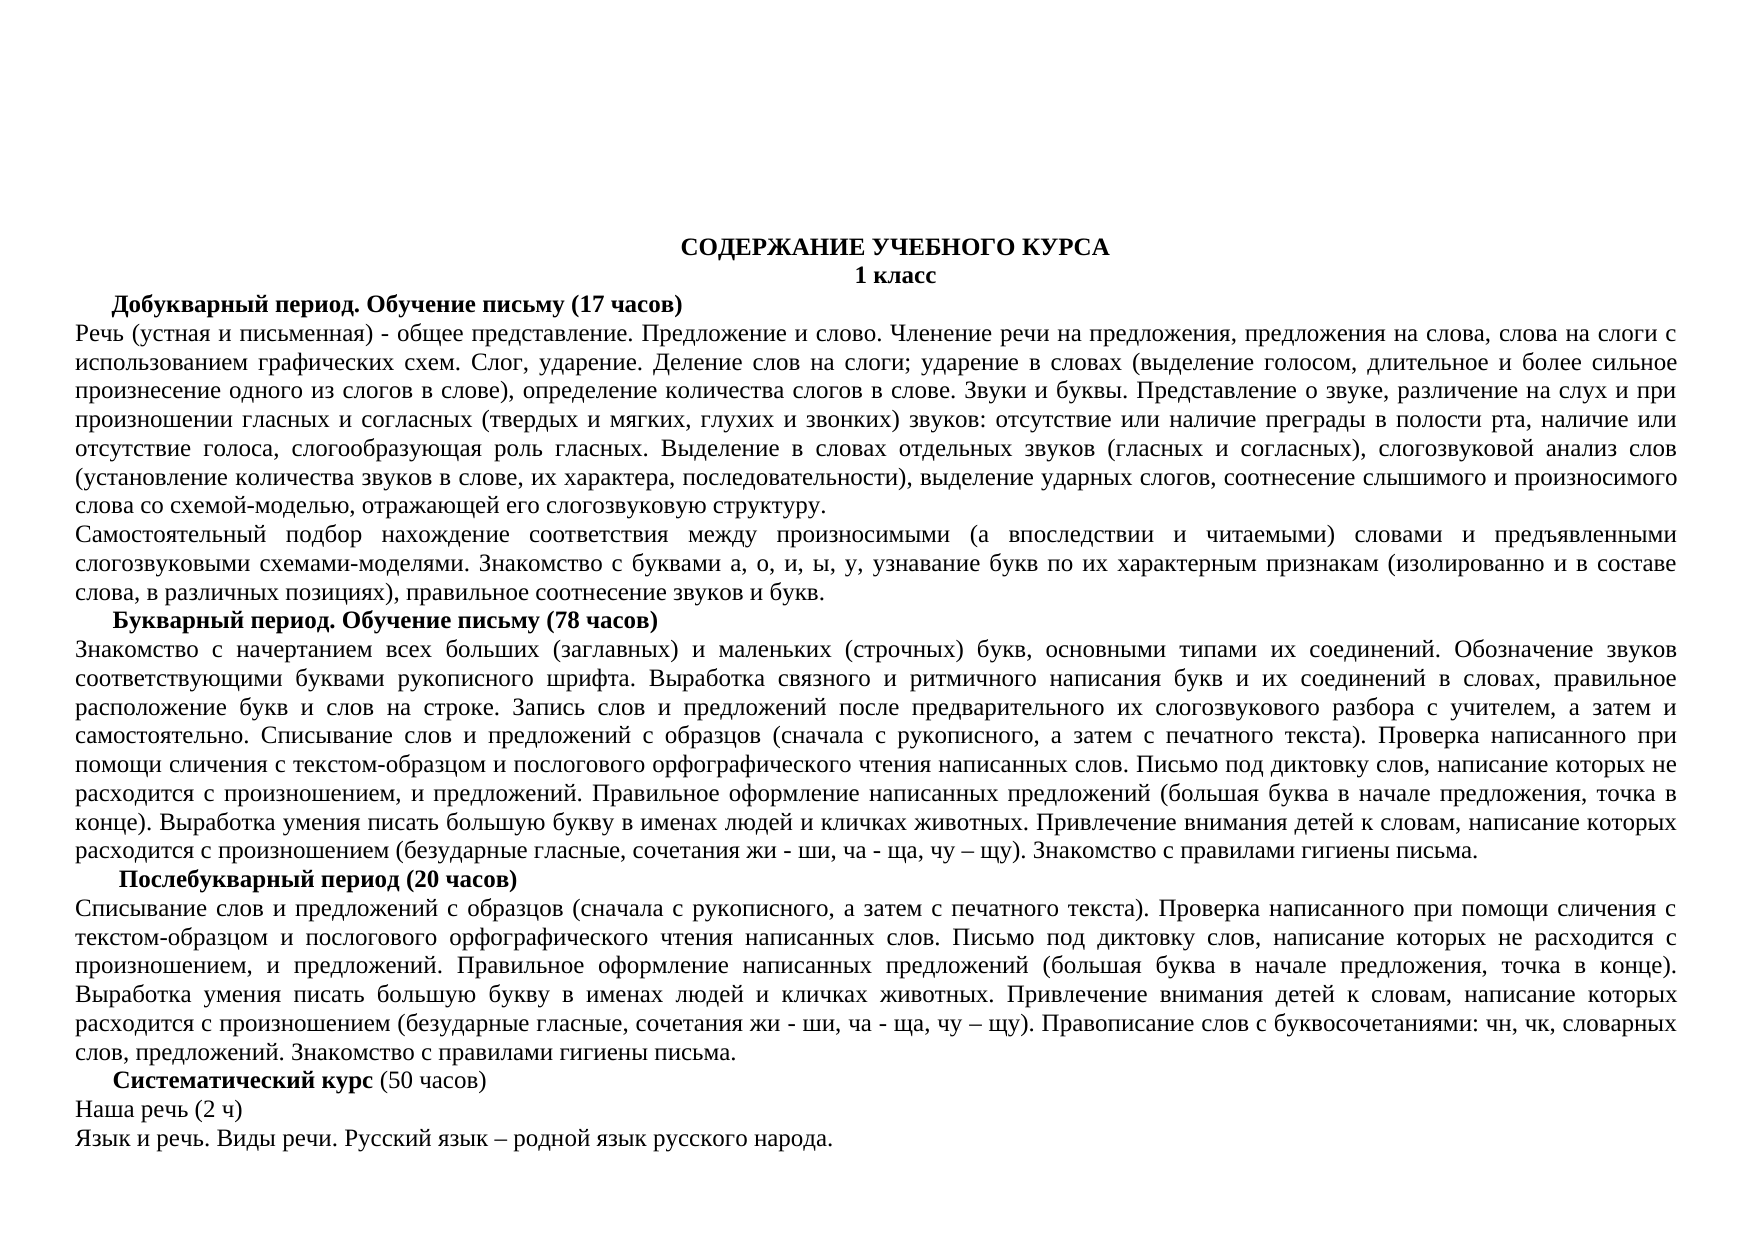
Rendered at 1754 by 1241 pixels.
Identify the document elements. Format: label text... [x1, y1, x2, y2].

text Знакомство с начертанием всех больших (заглавных) и маленьких (строчных) букв, основными типами их соединений. Обозначение звуков соответствующими буквами рукописного шрифта. Выработка связного и ритмичного написания букв и их соединений в словах, правильное расположение букв и слов на строке. Запись слов и предложений после предварительного их слогозвукового разбора с учителем, а затем и самостоятельно. Списывание слов и предложений с образцов (сначала с рукописного, а затем с печатного текста). Проверка написанного при помощи сличения с текстом-образцом и послогового орфографического чтения написанных слов. Письмо под диктовку слов, написание которых не расходится с произношением, и предложений. Правильное оформление написанных предложений (большая буква в начале предложения, точка в конце). Выработка умения писать большую букву в именах людей и кличках животных. Привлечение внимания детей к словам, написание которых расходится с произношением (безударные гласные, сочетания жи - ши, ча - ща, чу – щу). Знакомство с правилами гигиены письма. [75, 634, 1679, 864]
text Язык и речь. Виды речи. Русский язык – родной язык русского народа. [75, 1123, 1679, 1152]
text Содержание учебного курса [111, 232, 1679, 260]
text Систематический курс (50 часов) [75, 1065, 1679, 1094]
text Наша речь (2 ч) [75, 1094, 1679, 1123]
text Самостоятельный подбор нахождение соответствия между произносимыми (а впоследствии и читаемыми) словами и предъявленными слогозвуковыми схемами-моделями. Знакомство с буквами а, о, и, ы, у, узнавание букв по их характерным признакам (изолированно и в составе слова, в различных позициях), правильное соотнесение звуков и букв. [75, 519, 1679, 605]
text 1 класс [111, 260, 1679, 289]
text Списывание слов и предложений с образцов (сначала с рукописного, а затем с печатного текста). Проверка написанного при помощи сличения с текстом-образцом и послогового орфографического чтения написанных слов. Письмо под диктовку слов, написание которых не расходится с произношением, и предложений. Правильное оформление написанных предложений (большая буква в начале предложения, точка в конце). Выработка умения писать большую букву в именах людей и кличках животных. Привлечение внимания детей к словам, написание которых расходится с произношением (безударные гласные, сочетания жи - ши, ча - ща, чу – щу). Правописание слов с буквосочетаниями: чн, чк, словарных слов, предложений. Знакомство с правилами гигиены письма. [75, 893, 1679, 1065]
text Букварный период. Обучение письму (78 часов) [75, 605, 1679, 634]
text Послебукварный период (20 часов) [75, 864, 1679, 893]
text Речь (устная и письменная) - общее представление. Предложение и слово. Членение речи на предложения, предложения на слова, слова на слоги с использованием графических схем. Слог, ударение. Деление слов на слоги; ударение в словах (выделение голосом, длительное и более сильное произнесение одного из слогов в слове), определение количества слогов в слове. Звуки и буквы. Представление о звуке, различение на слух и при произношении гласных и согласных (твердых и мягких, глухих и звонких) звуков: отсутствие или наличие преграды в полости рта, наличие или отсутствие голоса, слогообразующая роль гласных. Выделение в словах отдельных звуков (гласных и согласных), слогозвуковой анализ слов (установление количества звуков в слове, их характера, последовательности), выделение ударных слогов, соотнесение слышимого и произносимого слова со схемой-моделью, отражающей его слогозвуковую структуру. [75, 318, 1679, 519]
text Добукварный период. Обучение письму (17 часов) [111, 289, 1679, 318]
